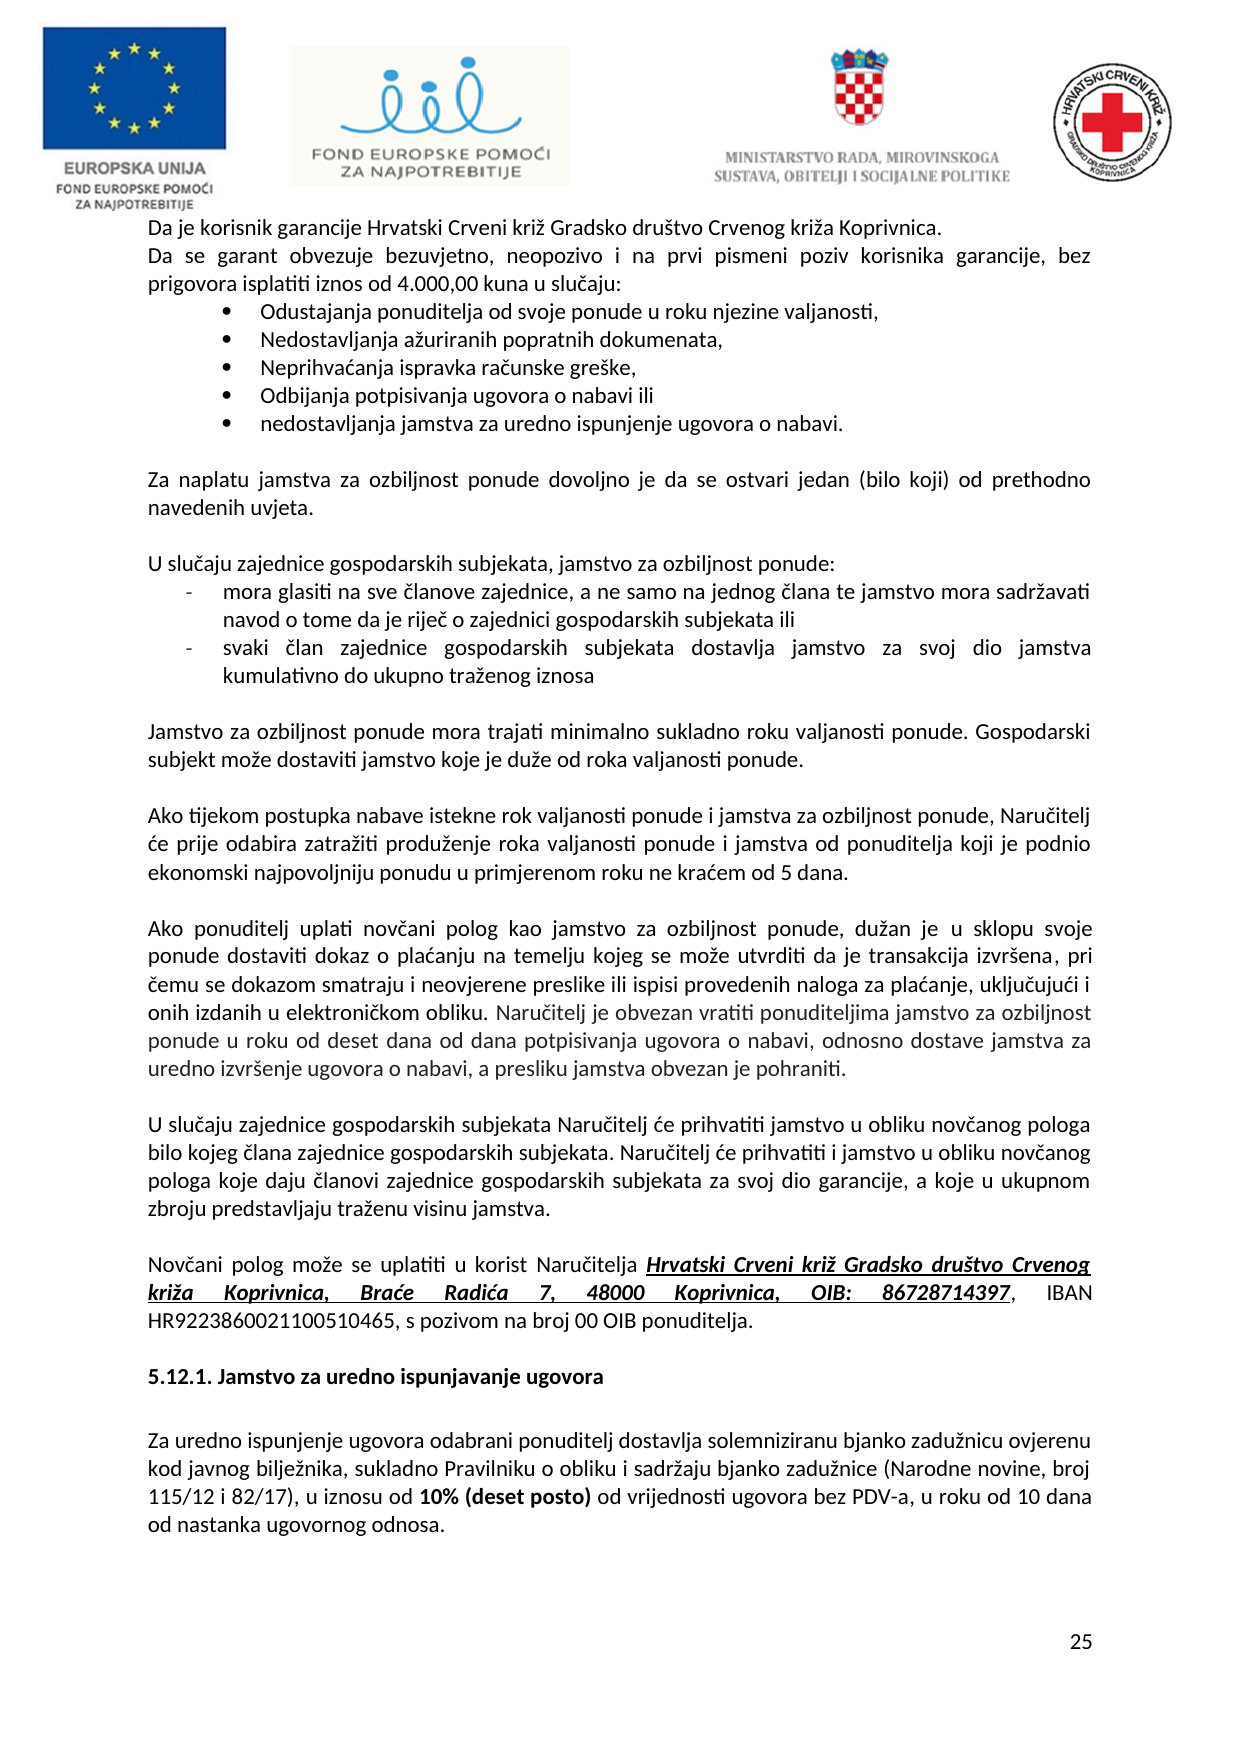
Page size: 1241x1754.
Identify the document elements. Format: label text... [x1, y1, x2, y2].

text Ako ponuditelj uplati novčani polog kao jamstvo za ozbiljnost ponude, dužan je u sklopu svoje ponude dostaviti dokaz o plaćanju na temelju kojeg se može utvrditi da je transakcija izvršena, pri čemu se dokazom smatraju i neovjerene preslike ili ispisi provedenih naloga za plaćanje, uključujući i onih izdanih u elektroničkom obliku. Naručitelj je obvezan vratiti ponuditeljima jamstvo za ozbiljnost ponude u roku od deset dana od dana potpisivanja ugovora o nabavi, odnosno dostave jamstva za uredno izvršenje ugovora o nabavi, a presliku jamstva obvezan je pohraniti. [148, 914, 1093, 1082]
text 5.12.1. Jamstvo za uredno ispunjavanje ugovora [148, 1362, 1093, 1390]
text Novčani polog može se uplatiti u korist Naručitelja Hrvatski Crveni križ Gradsko društvo Crvenog križa Koprivnica, Braće Radića 7, 48000 Koprivnica, OIB: 86728714397, IBAN HR9223860021100510465, s pozivom na broj 00 OIB ponuditelja. [148, 1250, 1093, 1334]
text U slučaju zajednice gospodarskih subjekata Naručitelj će prihvatiti jamstvo u obliku novčanog pologa bilo kojeg člana zajednice gospodarskih subjekata. Naručitelj će prihvatiti i jamstvo u obliku novčanog pologa koje daju članovi zajednice gospodarskih subjekata za svoj dio garancije, a koje u ukupnom zbroju predstavljaju traženu visinu jamstva. [148, 1110, 1093, 1222]
text Da je korisnik garancije Hrvatski Crveni križ Gradsko društvo Crvenog križa Koprivnica. [148, 213, 1093, 241]
list nedostavljanja jamstva za uredno ispunjenje ugovora o nabavi. [223, 409, 1093, 437]
text U slučaju zajednice gospodarskih subjekata, jamstvo za ozbiljnost ponude: [148, 549, 1093, 577]
list Nedostavljanja ažuriranih popratnih dokumenata, [223, 325, 1093, 353]
text Za naplatu jamstva za ozbiljnost ponude dovoljno je da se ostvari jedan (bilo koji) od prethodno navedenih uvjeta. [148, 465, 1093, 521]
text Da se garant obvezuje bezuvjetno, neopozivo i na prvi pismeni poziv korisnika garancije, bez prigovora isplatiti iznos od 4.000,00 kuna u slučaju: [148, 241, 1093, 297]
list Odustajanja ponuditelja od svoje ponude u roku njezine valjanosti, [223, 297, 1093, 325]
list Odbijanja potpisivanja ugovora o nabavi ili [223, 381, 1093, 409]
picture [1050, 61, 1174, 184]
list svaki član zajednice gospodarskih subjekata dostavlja jamstvo za svoj dio jamstva kumulativno do ukupno traženog iznosa [185, 633, 1093, 689]
text Za uredno ispunjenje ugovora odabrani ponuditelj dostavlja solemniziranu bjanko zadužnicu ovjerenu kod javnog bilježnika, sukladno Pravilniku o obliku i sadržaju bjanko zadužnice (Narodne novine, broj 115/12 i 82/17), u iznosu od 10% (deset posto) od vrijednosti ugovora bez PDV-a, u roku od 10 dana od nastanka ugovornog odnosa. [148, 1426, 1093, 1538]
list Neprihvaćanja ispravka računske greške, [223, 353, 1093, 381]
picture [252, 46, 1048, 186]
text Ako tijekom postupka nabave istekne rok valjanosti ponude i jamstva za ozbiljnost ponude, Naručitelj će prije odabira zatražiti produženje roka valjanosti ponude i jamstva od ponuditelja koji je podnio ekonomski najpovoljniju ponudu u primjerenom roku ne kraćem od 5 dana. [148, 802, 1093, 886]
picture [37, 21, 235, 211]
list mora glasiti na sve članove zajednice, a ne samo na jednog člana te jamstvo mora sadržavati navod o tome da je riječ o zajednici gospodarskih subjekata ili [185, 577, 1093, 633]
text Jamstvo za ozbiljnost ponude mora trajati minimalno sukladno roku valjanosti ponude. Gospodarski subjekt može dostaviti jamstvo koje je duže od roka valjanosti ponude. [148, 717, 1093, 773]
